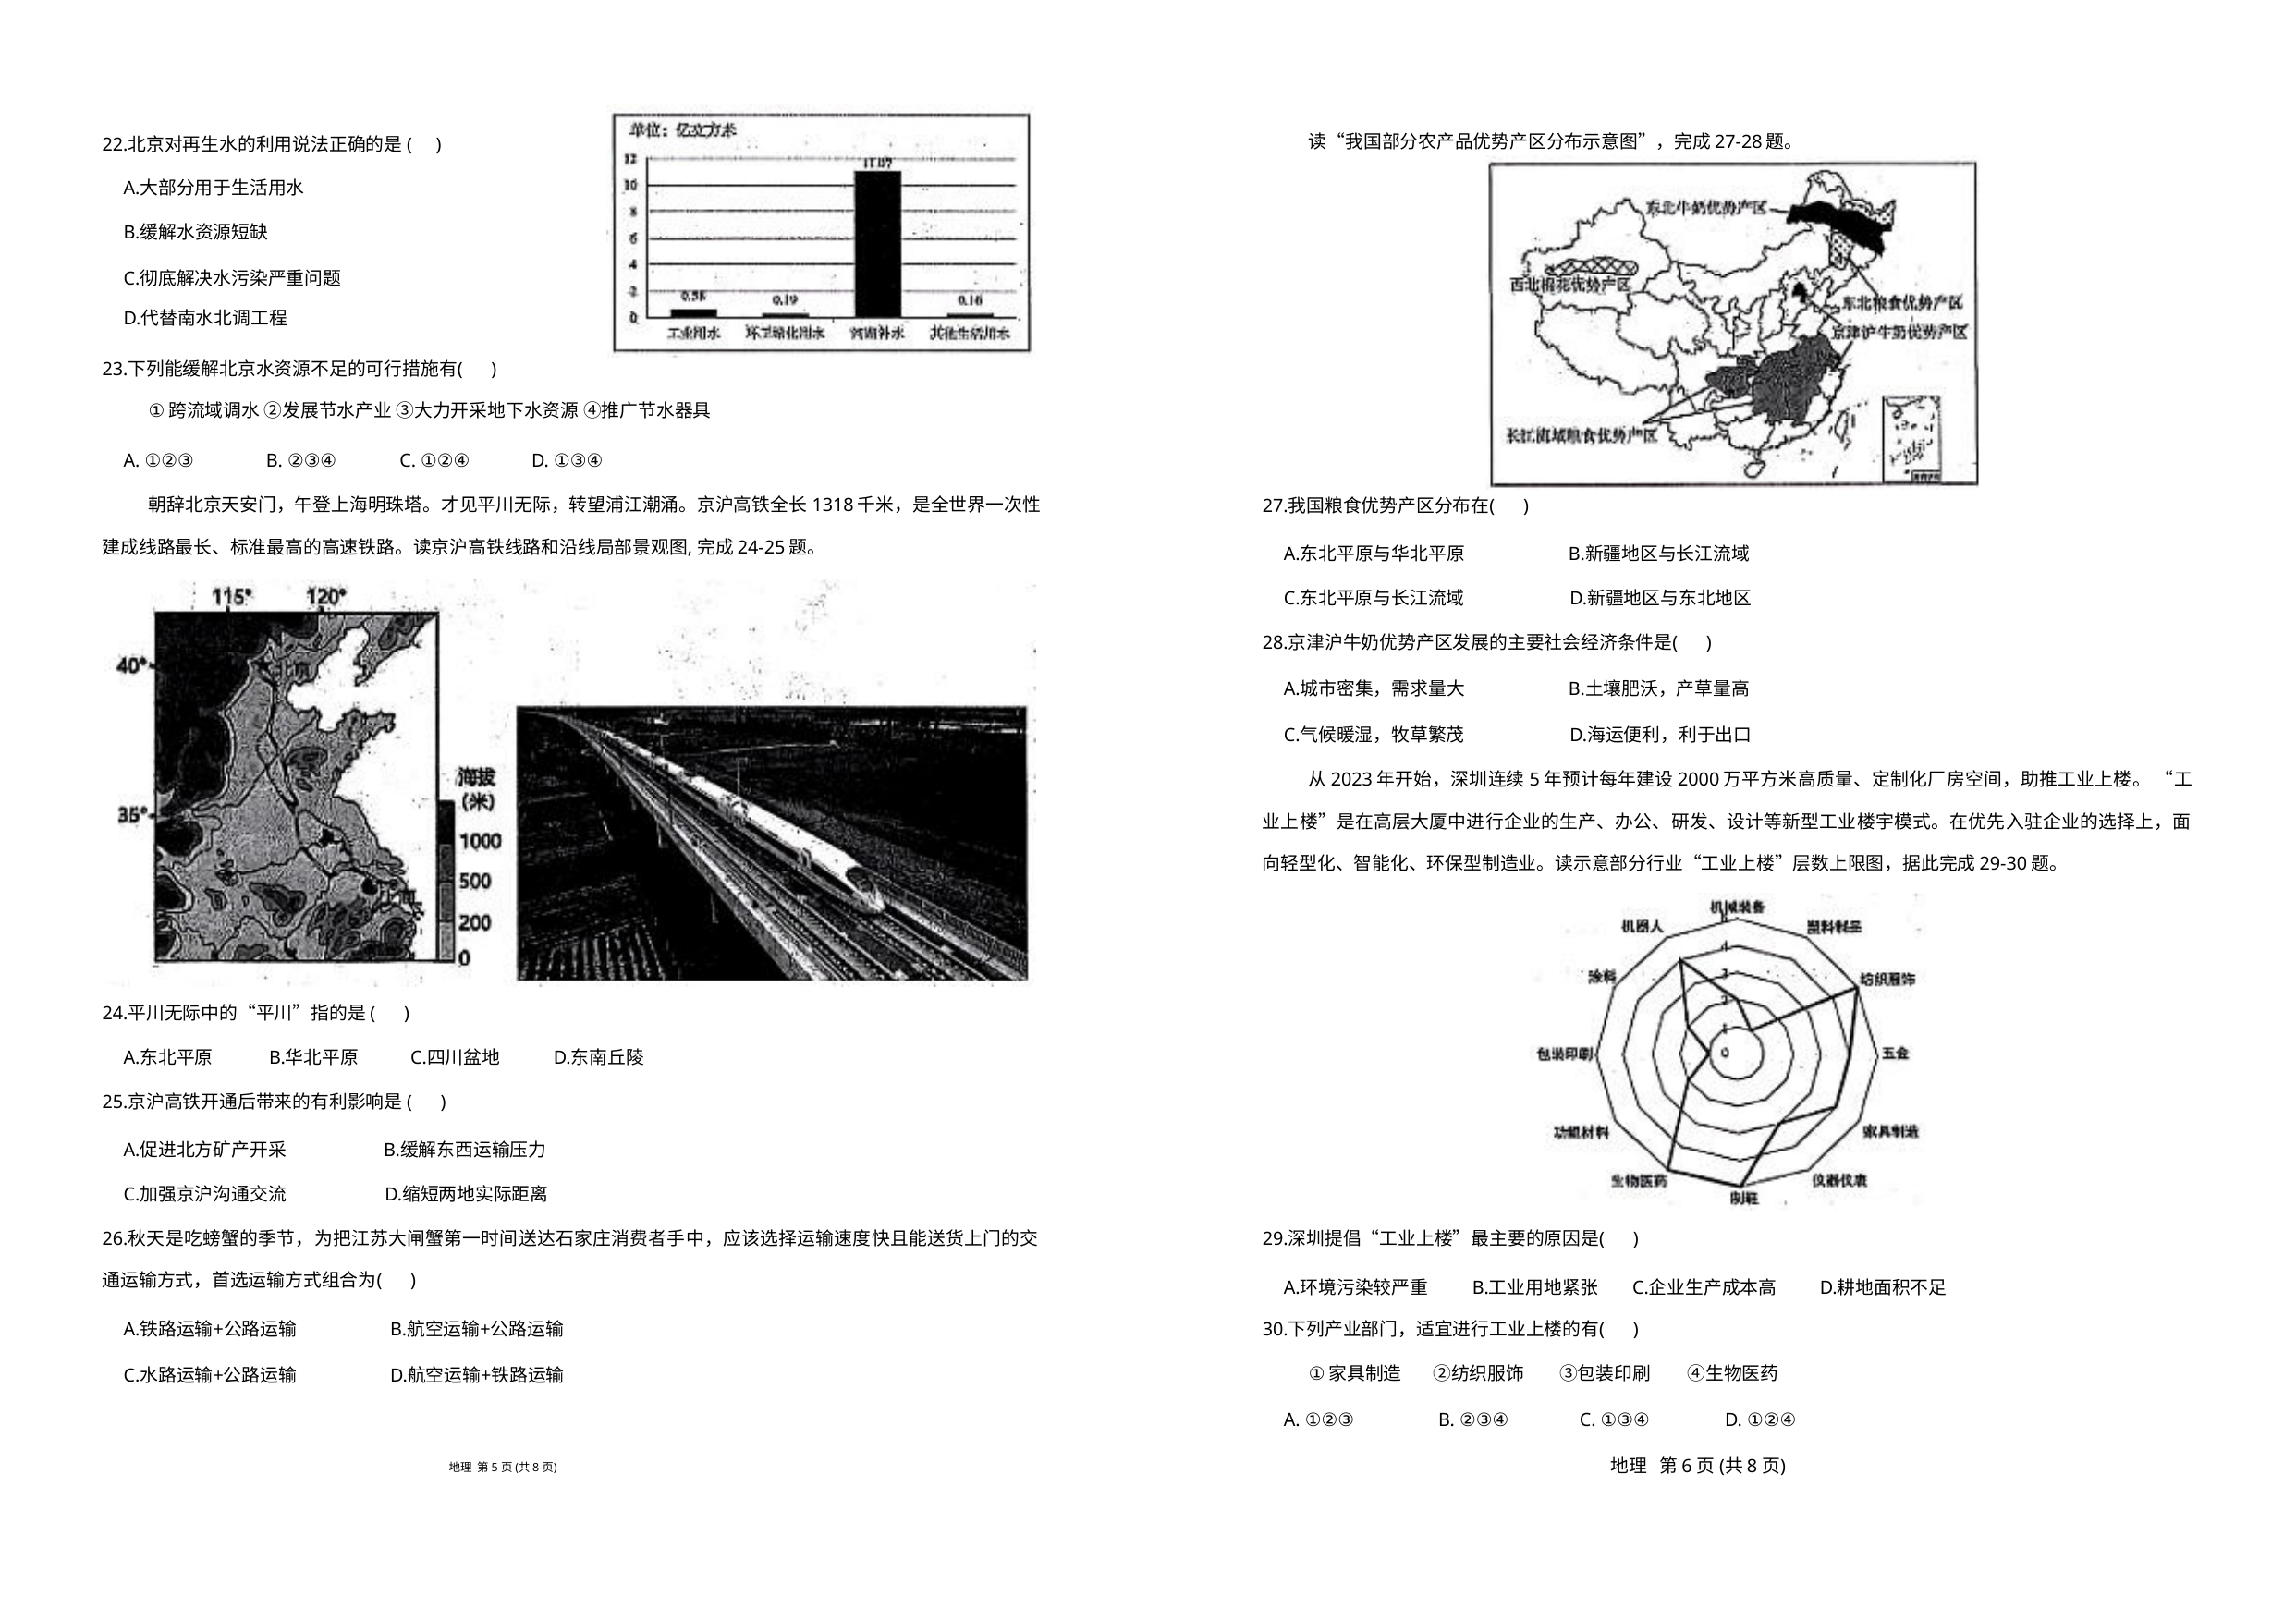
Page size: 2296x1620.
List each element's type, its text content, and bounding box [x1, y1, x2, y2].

text 地理 第 6 页 (共8 页) [1611, 1450, 2218, 1477]
text 地理 第 5 页 (共8 页) [448, 1456, 1041, 1476]
text 29.深圳提倡“工业上楼”最主要的原因是( ) [1263, 1223, 2218, 1249]
text 28.京津沪牛奶优势产区发展的主要社会经济条件是( ) [1263, 626, 2218, 652]
text A. ①②③ B. ②③④ C. ①②④ D. ①③④ [123, 440, 1041, 472]
text A.铁路运输+公路运输 B.航空运输+公路运输 [123, 1311, 1041, 1341]
text C.东北平原与长江流域 D.新疆地区与东北地区 [1283, 576, 2218, 608]
text C.加强京沪沟通交流 D.缩短两地实际距离 [123, 1177, 1041, 1206]
text 25.京沪高铁开通后带来的有利影响是 ( ) [102, 1087, 1041, 1114]
text 朝辞北京天安门，午登上海明珠塔。才见平川无际，转望浦江潮涌。京沪高铁全长1318千米，是全世界一次性建成线路最长、标准最高的高速铁路。读京沪高铁线路和沿线局部景观图, 完成24-25题。 [102, 474, 1041, 559]
text A.促进北方矿产开采 B.缓解东西运输压力 [123, 1133, 1041, 1162]
picture [104, 579, 1036, 987]
text A. ①②③ B. ②③④ C. ①③④ D. ①②④ [1283, 1404, 2218, 1431]
text A.东北平原与华北平原 B.新疆地区与长江流域 [1283, 535, 2218, 564]
text A.城市密集，需求量大 B.土壤肥沃，产草量高 [1283, 670, 2218, 699]
text 读“我国部分农产品优势产区分布示意图”，完成27-28题。 [1309, 125, 2218, 154]
picture [1530, 891, 1927, 1210]
text 27.我国粮食优势产区分布在( ) [1263, 491, 2218, 516]
text 从2023年开始，深圳连续5年预计每年建设2000万平方米高质量、定制化厂房空间，助推工业上楼。 “工业上楼”是在高层大厦中进行企业的生产、办公、研发、设计等新型工业楼宇模式。在优先入驻企业的选择上，面向轻型化、智能化、环保型制造业。读示意部分行业“工业上楼”层数上限图，据此完成29-30题。 [1263, 747, 2193, 874]
text C.气候暖湿，牧草繁茂 D.海运便利，利于出口 [1283, 713, 2218, 745]
text ①家具制造 ②纺织服饰 ③包装印刷 ④生物医药 [1309, 1358, 2218, 1384]
text 30.下列产业部门，适宜进行工业上楼的有( ) [1263, 1313, 2218, 1340]
text 26.秋天是吃螃蟹的季节，为把江苏大闸蟹第一时间送达石家庄消费者手中，应该选择运输速度快且能送货上门的交通运输方式，首选运输方式组合为( ) [102, 1208, 1041, 1293]
text A.环境污染较严重 B.工业用地紧张 C.企业生产成本高 D.耕地面积不足 [1283, 1265, 2218, 1297]
text C.水路运输+公路运输 D.航空运输+铁路运输 [123, 1358, 1041, 1387]
text ①跨流域调水 ②发展节水产业 ③大力开采地下水资源 ④推广节水器具 [148, 396, 1041, 422]
text A.东北平原 B.华北平原 C.四川盆地 D.东南丘陵 [123, 1041, 1041, 1069]
picture [606, 104, 1036, 358]
picture [1485, 155, 1981, 490]
text 24.平川无际中的“平川”指的是 ( ) [102, 998, 1041, 1025]
